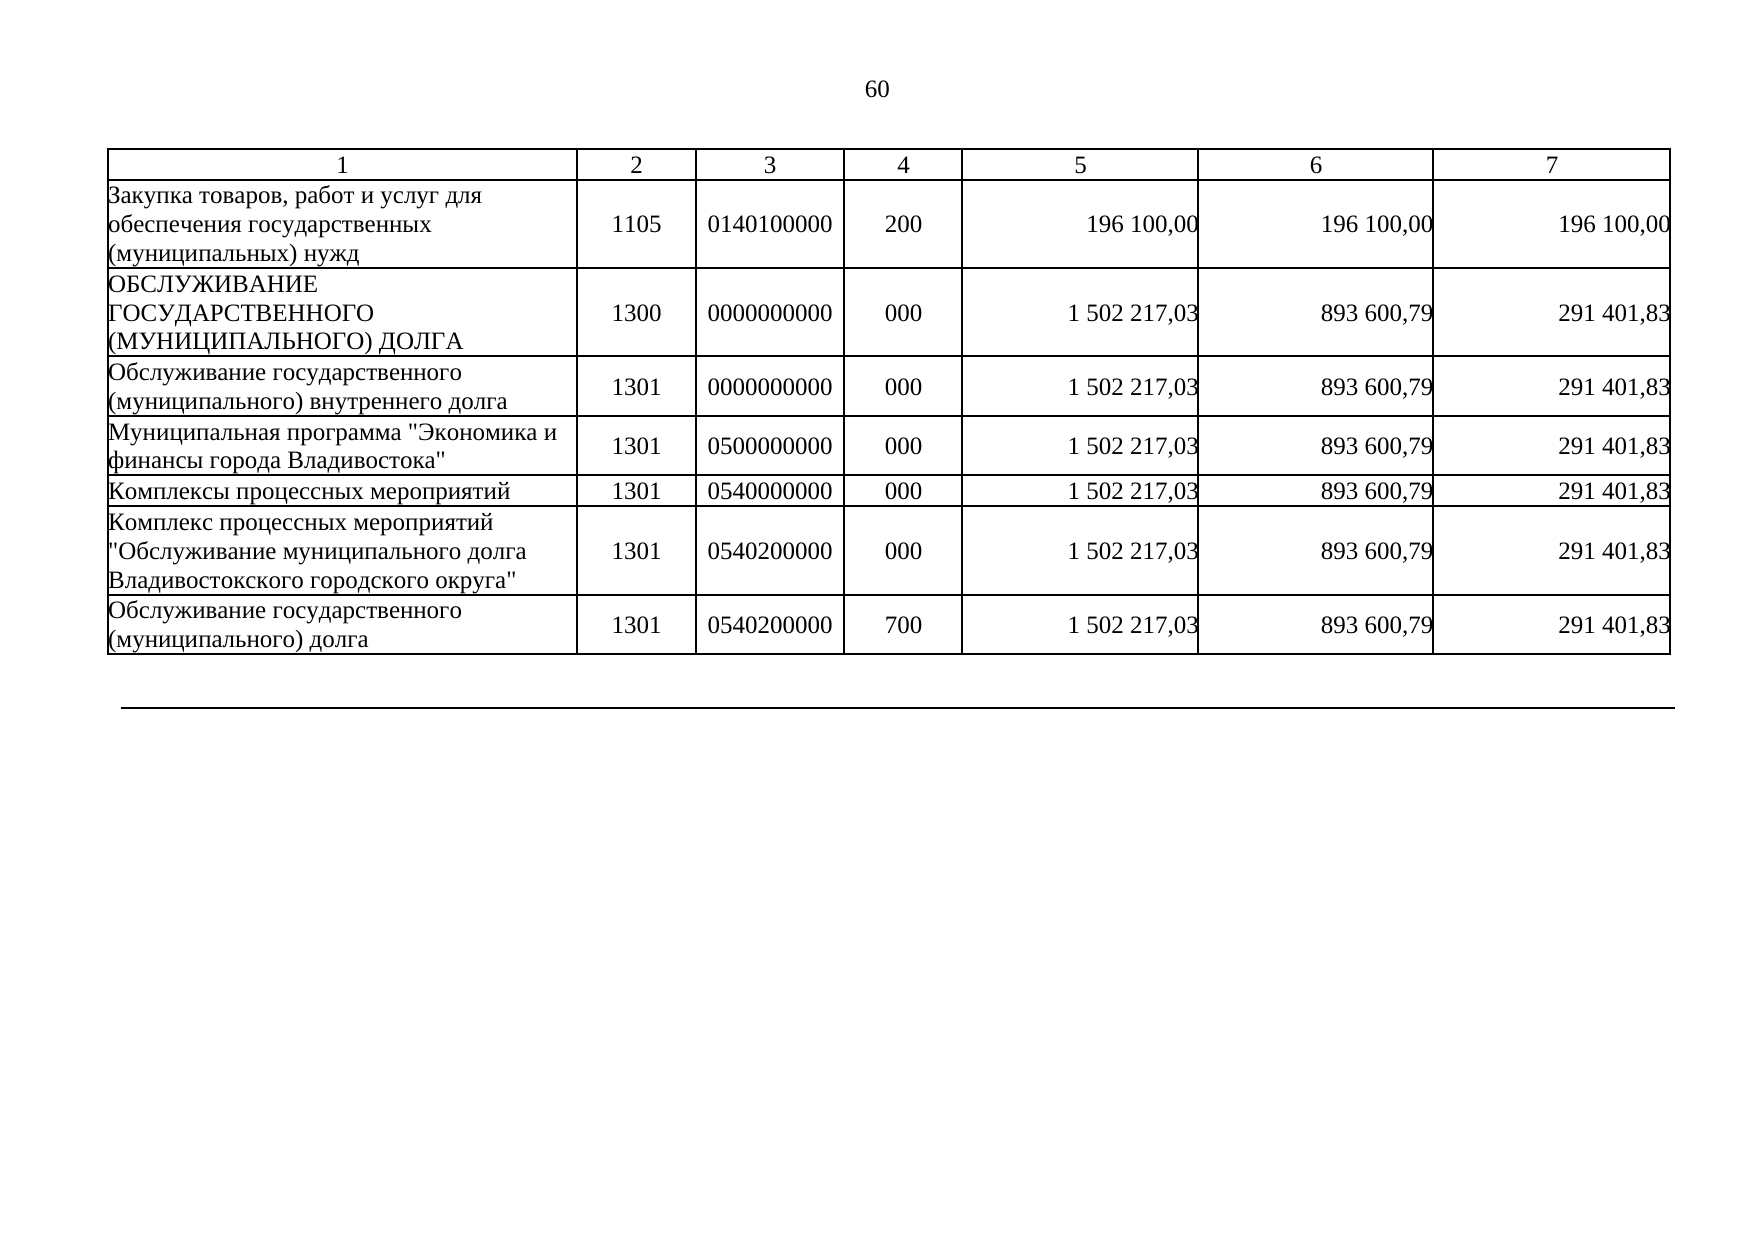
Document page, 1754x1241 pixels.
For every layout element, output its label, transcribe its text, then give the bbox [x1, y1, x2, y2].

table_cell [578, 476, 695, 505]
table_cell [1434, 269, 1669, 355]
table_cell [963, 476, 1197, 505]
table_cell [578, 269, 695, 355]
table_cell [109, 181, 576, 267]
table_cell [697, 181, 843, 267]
table_header 5 [963, 150, 1197, 178]
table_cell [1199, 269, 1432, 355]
table_header 7 [1434, 150, 1669, 178]
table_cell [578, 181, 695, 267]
table_header 2 [578, 150, 695, 178]
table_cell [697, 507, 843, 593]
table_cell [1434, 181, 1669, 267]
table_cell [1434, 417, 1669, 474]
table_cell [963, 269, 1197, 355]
table_header 6 [1199, 150, 1432, 178]
table_header 4 [845, 150, 961, 178]
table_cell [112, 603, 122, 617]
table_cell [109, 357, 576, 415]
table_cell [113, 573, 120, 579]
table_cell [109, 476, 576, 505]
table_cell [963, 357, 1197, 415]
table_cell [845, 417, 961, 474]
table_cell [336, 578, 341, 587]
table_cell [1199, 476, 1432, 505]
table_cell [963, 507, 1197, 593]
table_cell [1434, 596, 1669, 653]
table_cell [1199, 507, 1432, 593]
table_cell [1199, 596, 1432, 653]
table_header 3 [697, 150, 843, 178]
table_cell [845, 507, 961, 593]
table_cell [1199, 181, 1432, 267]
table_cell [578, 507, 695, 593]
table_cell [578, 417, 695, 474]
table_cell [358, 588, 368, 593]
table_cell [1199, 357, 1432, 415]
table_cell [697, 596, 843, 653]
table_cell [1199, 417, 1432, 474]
table_header 1 [109, 150, 576, 178]
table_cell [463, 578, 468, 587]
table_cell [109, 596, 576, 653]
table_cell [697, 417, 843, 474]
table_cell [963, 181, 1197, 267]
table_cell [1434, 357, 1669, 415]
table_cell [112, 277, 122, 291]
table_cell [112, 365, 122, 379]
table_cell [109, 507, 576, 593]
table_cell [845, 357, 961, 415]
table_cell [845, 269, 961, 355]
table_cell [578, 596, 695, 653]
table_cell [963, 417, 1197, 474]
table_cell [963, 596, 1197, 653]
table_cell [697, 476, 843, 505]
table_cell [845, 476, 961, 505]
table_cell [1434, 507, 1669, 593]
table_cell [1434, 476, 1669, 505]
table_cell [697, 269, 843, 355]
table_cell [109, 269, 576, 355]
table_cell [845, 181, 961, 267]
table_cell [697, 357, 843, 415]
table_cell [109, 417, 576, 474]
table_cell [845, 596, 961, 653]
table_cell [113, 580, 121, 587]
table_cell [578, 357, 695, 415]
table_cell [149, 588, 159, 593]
